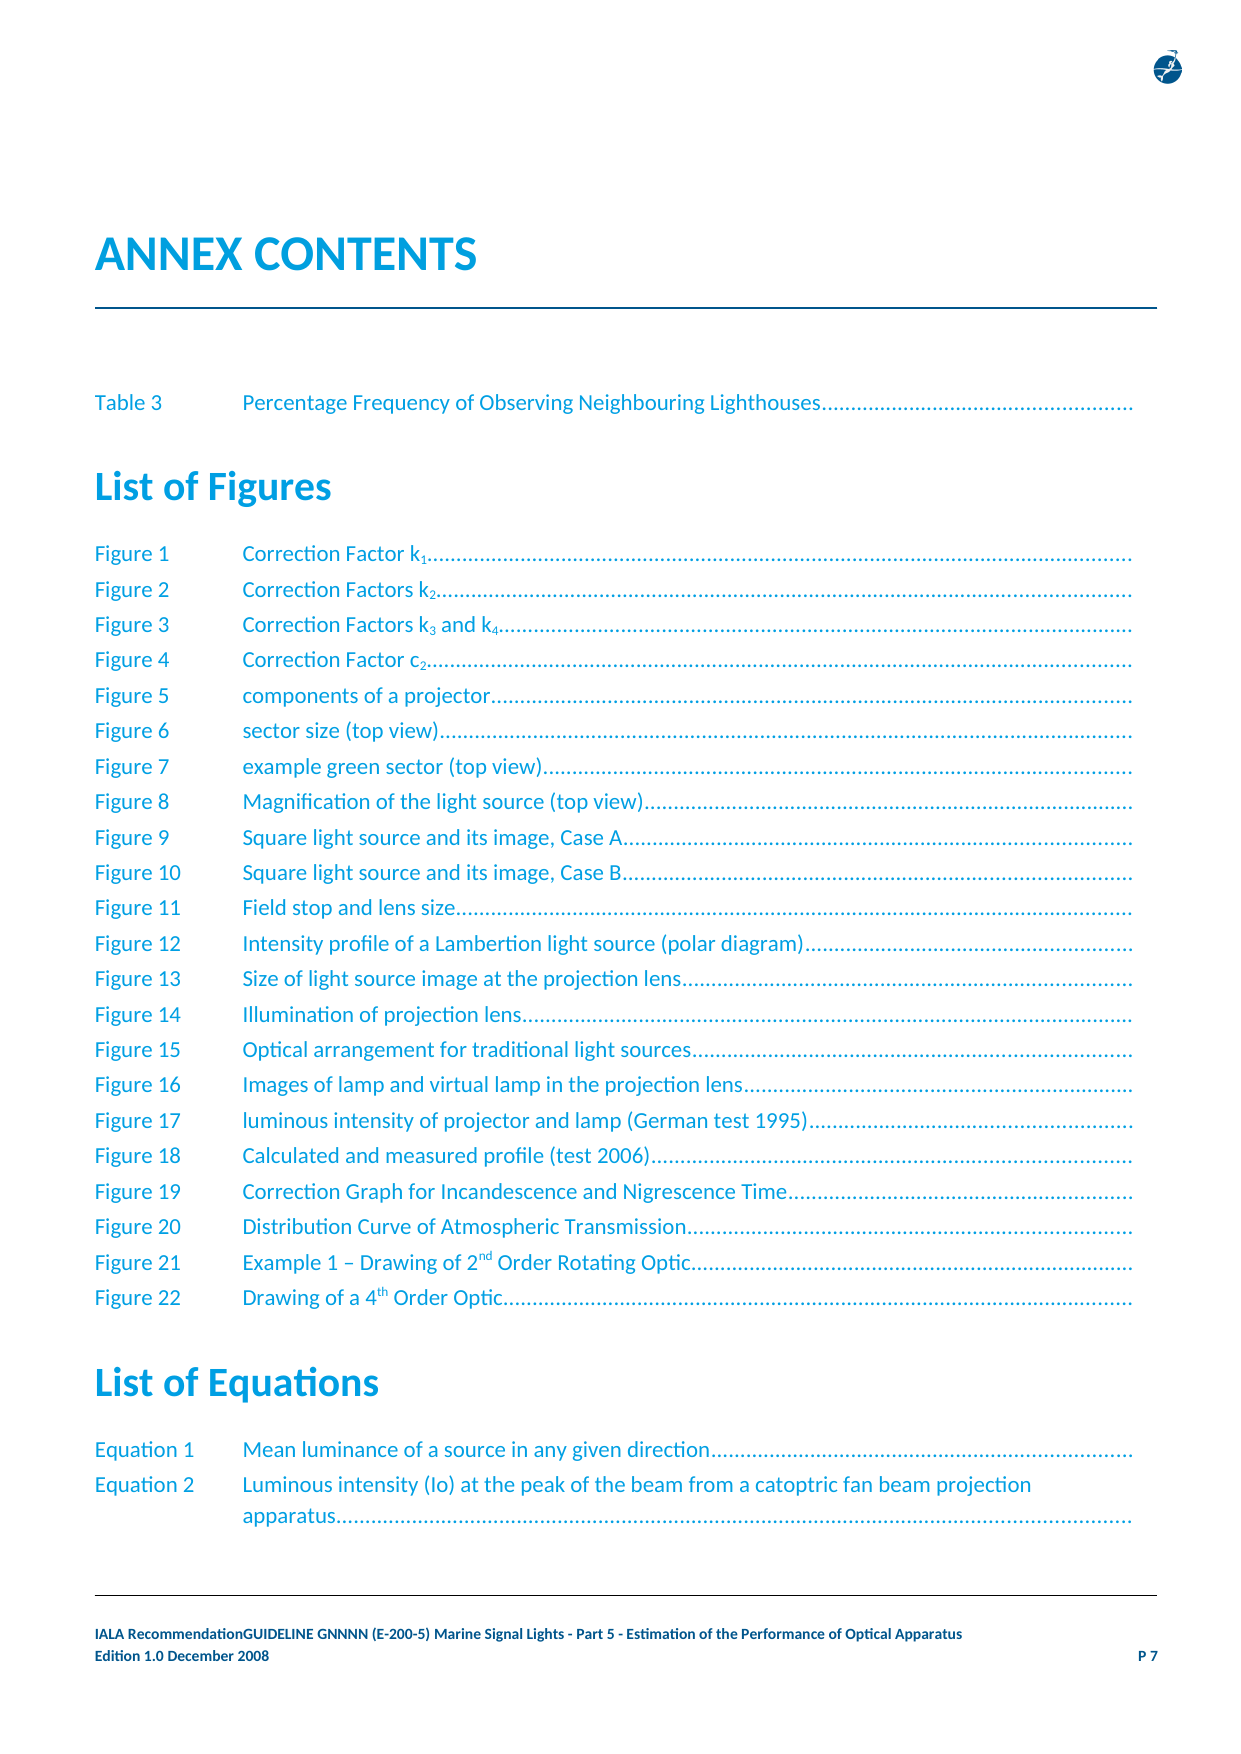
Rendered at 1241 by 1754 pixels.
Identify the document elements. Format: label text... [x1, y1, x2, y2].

text Figure 6 sector size (top view) 19 [94, 713, 1098, 744]
text Figure 13 Size of light source image at the projection lens 25 [94, 961, 1098, 992]
text Figure 16 Images of lamp and virtual lamp in the projection lens 27 [94, 1067, 1098, 1099]
text Figure 8 Magnification of the light source (top view) 20 [94, 784, 1098, 815]
text Figure 4 Correction Factor c2 16 [94, 642, 1098, 674]
text Figure 19 Correction Graph for Incandescence and Nigrescence Time 35 [94, 1174, 1098, 1205]
text Figure 21 Example 1 – Drawing of 2nd Order Rotating Optic 39 [94, 1244, 1098, 1276]
text Figure 2 Correction Factors k2 14 [94, 572, 1098, 603]
text Figure 1 Correction Factor k1 13 [94, 536, 1098, 567]
picture [1122, 0, 1241, 119]
text Figure 15 Optical arrangement for traditional light sources 27 [94, 1032, 1098, 1063]
text Figure 5 components of a projector 19 [94, 678, 1098, 709]
list List of Figures [94, 460, 1157, 511]
text Figure 11 Field stop and lens size 24 [94, 890, 1098, 922]
text Figure 9 Square light source and its image, Case A 21 [94, 819, 1098, 851]
text Table 3 Percentage Frequency of Observing Neighbouring Lighthouses 37 [94, 384, 1098, 416]
text Figure 3 Correction Factors k3 and k4 15 [94, 607, 1098, 638]
text Figure 17 luminous intensity of projector and lamp (German test 1995) 29 [94, 1103, 1098, 1134]
text Figure 14 Illumination of projection lens 26 [94, 997, 1098, 1028]
text Figure 18 Calculated and measured profile (test 2006) 30 [94, 1138, 1098, 1169]
text Figure 10 Square light source and its image, Case B 22 [94, 855, 1098, 886]
list List of Equations [94, 1356, 1157, 1407]
text Figure 7 example green sector (top view) 20 [94, 749, 1098, 780]
text Figure 20 Distribution Curve of Atmospheric Transmission 38 [94, 1209, 1098, 1240]
text Equation 2 Luminous intensity (Io) at the peak of the beam from a catoptric fan beam projection apparatus 12 [94, 1467, 1098, 1529]
text Figure 22 Drawing of a 4th Order Optic 42 [94, 1280, 1098, 1311]
text Figure 12 Intensity profile of a Lambertion light source (polar diagram) 24 [94, 926, 1098, 957]
text Equation 1 Mean luminance of a source in any given direction 11 [94, 1432, 1098, 1463]
